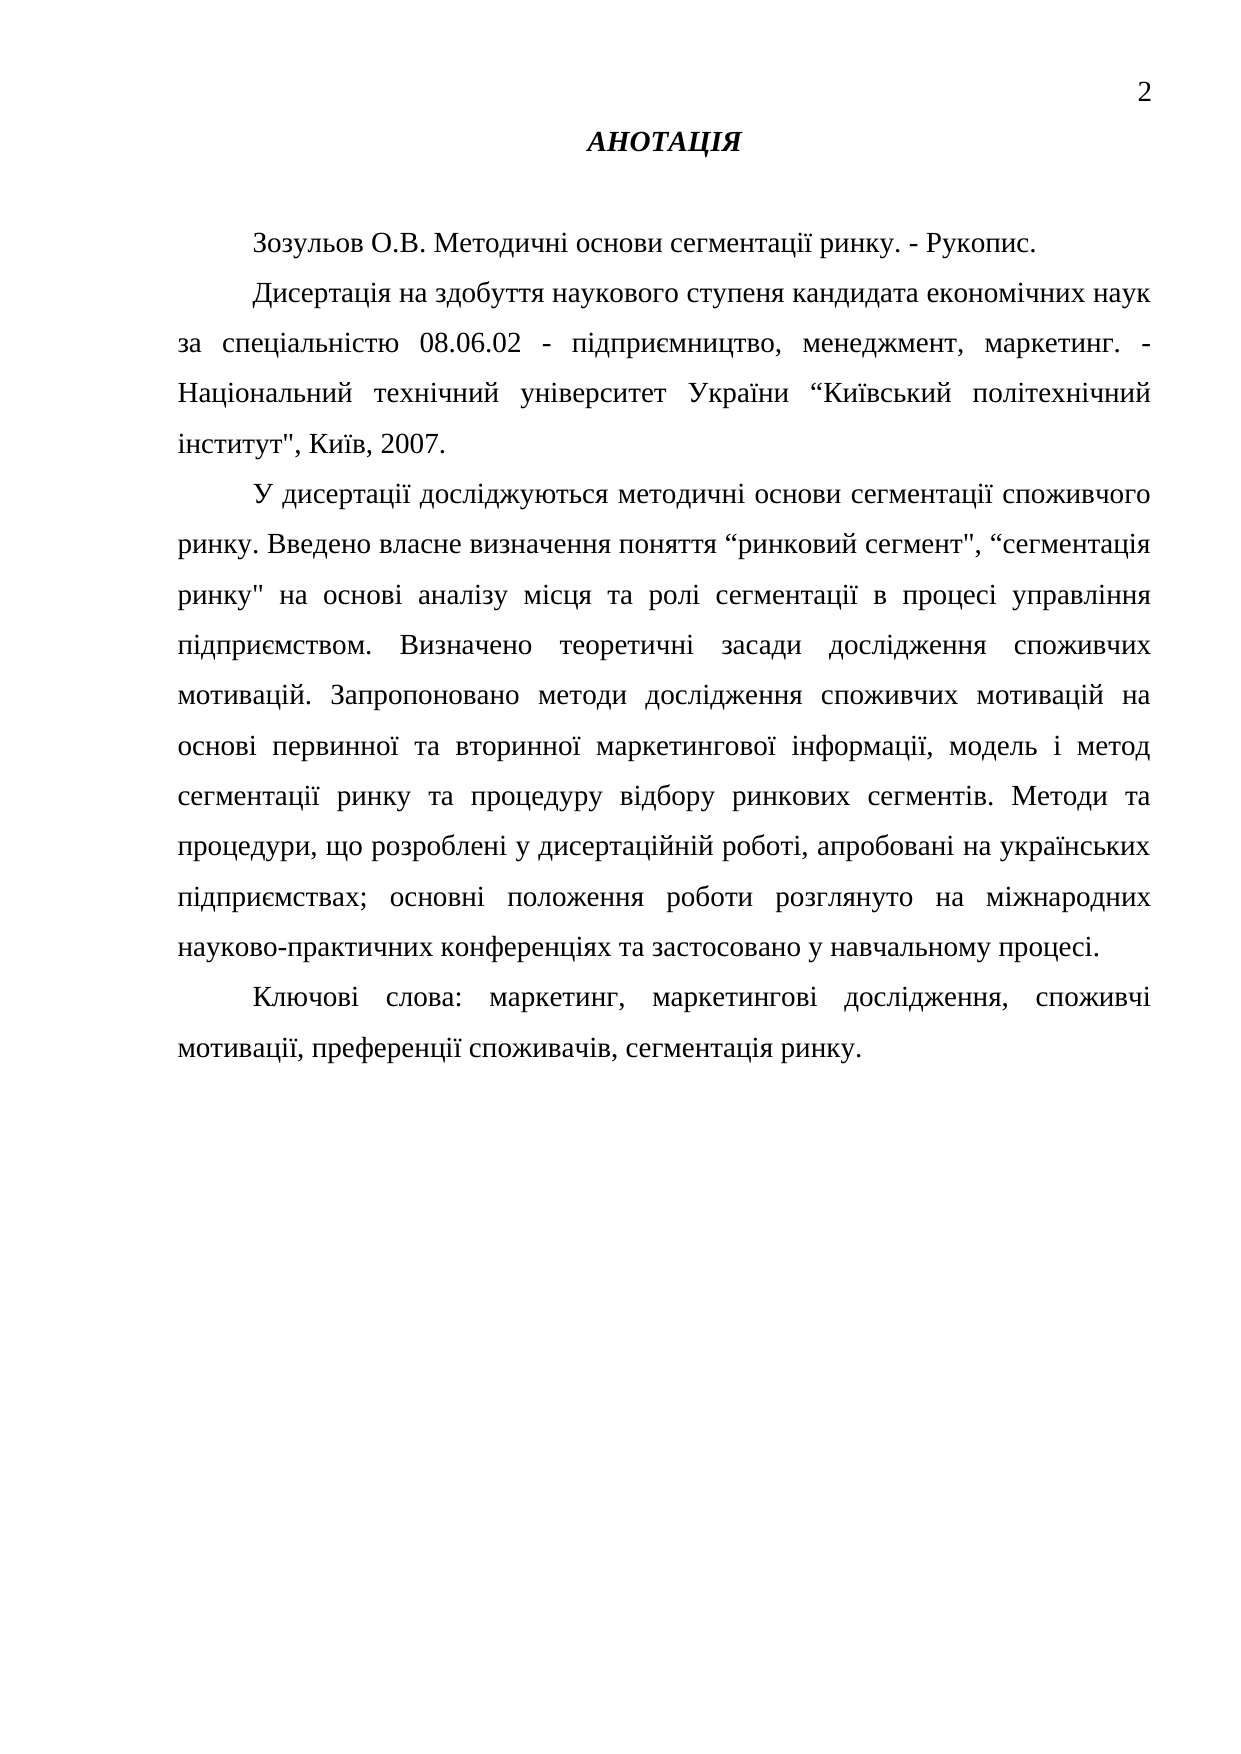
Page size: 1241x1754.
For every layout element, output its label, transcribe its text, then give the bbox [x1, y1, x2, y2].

subtitle АНОТАЦІЯ [177, 124, 1152, 158]
text Зозульов О.В. Методичні основи сегментації ринку. - Рукопис. [177, 225, 1152, 258]
text У дисертації досліджуються методичні основи сегментації споживчого ринку. Введено власне визначення поняття “ринковий сегмент", “сегментація ринку" на основі аналізу місця та ролі сегментації в процесі управління підприємством. Визначено теоретичні засади дослідження споживчих мотивацій. Запропоновано методи дослідження споживчих мотивацій на основі первинної та вторинної маркетингової інформації, модель і метод сегментації ринку та процедуру відбору ринкових сегментів. Методи та процедури, що розроблені у дисертаційній роботі, апробовані на українських підприємствах; основні положення роботи розглянуто на міжнародних науково-практичних конференціях та застосовано у навчальному процесі. [177, 476, 1152, 963]
text Ключові слова: маркетинг, маркетингові дослідження, споживчі мотивації, преференції споживачів, сегментація ринку. [177, 979, 1152, 1063]
text Дисертація на здобуття наукового ступеня кандидата економічних наук за спеціальністю 08.06.02 - підприємництво, менеджмент, маркетинг. - Національний технічний університет України “Київський політехнічний інститут", Київ, 2007. [177, 275, 1152, 459]
